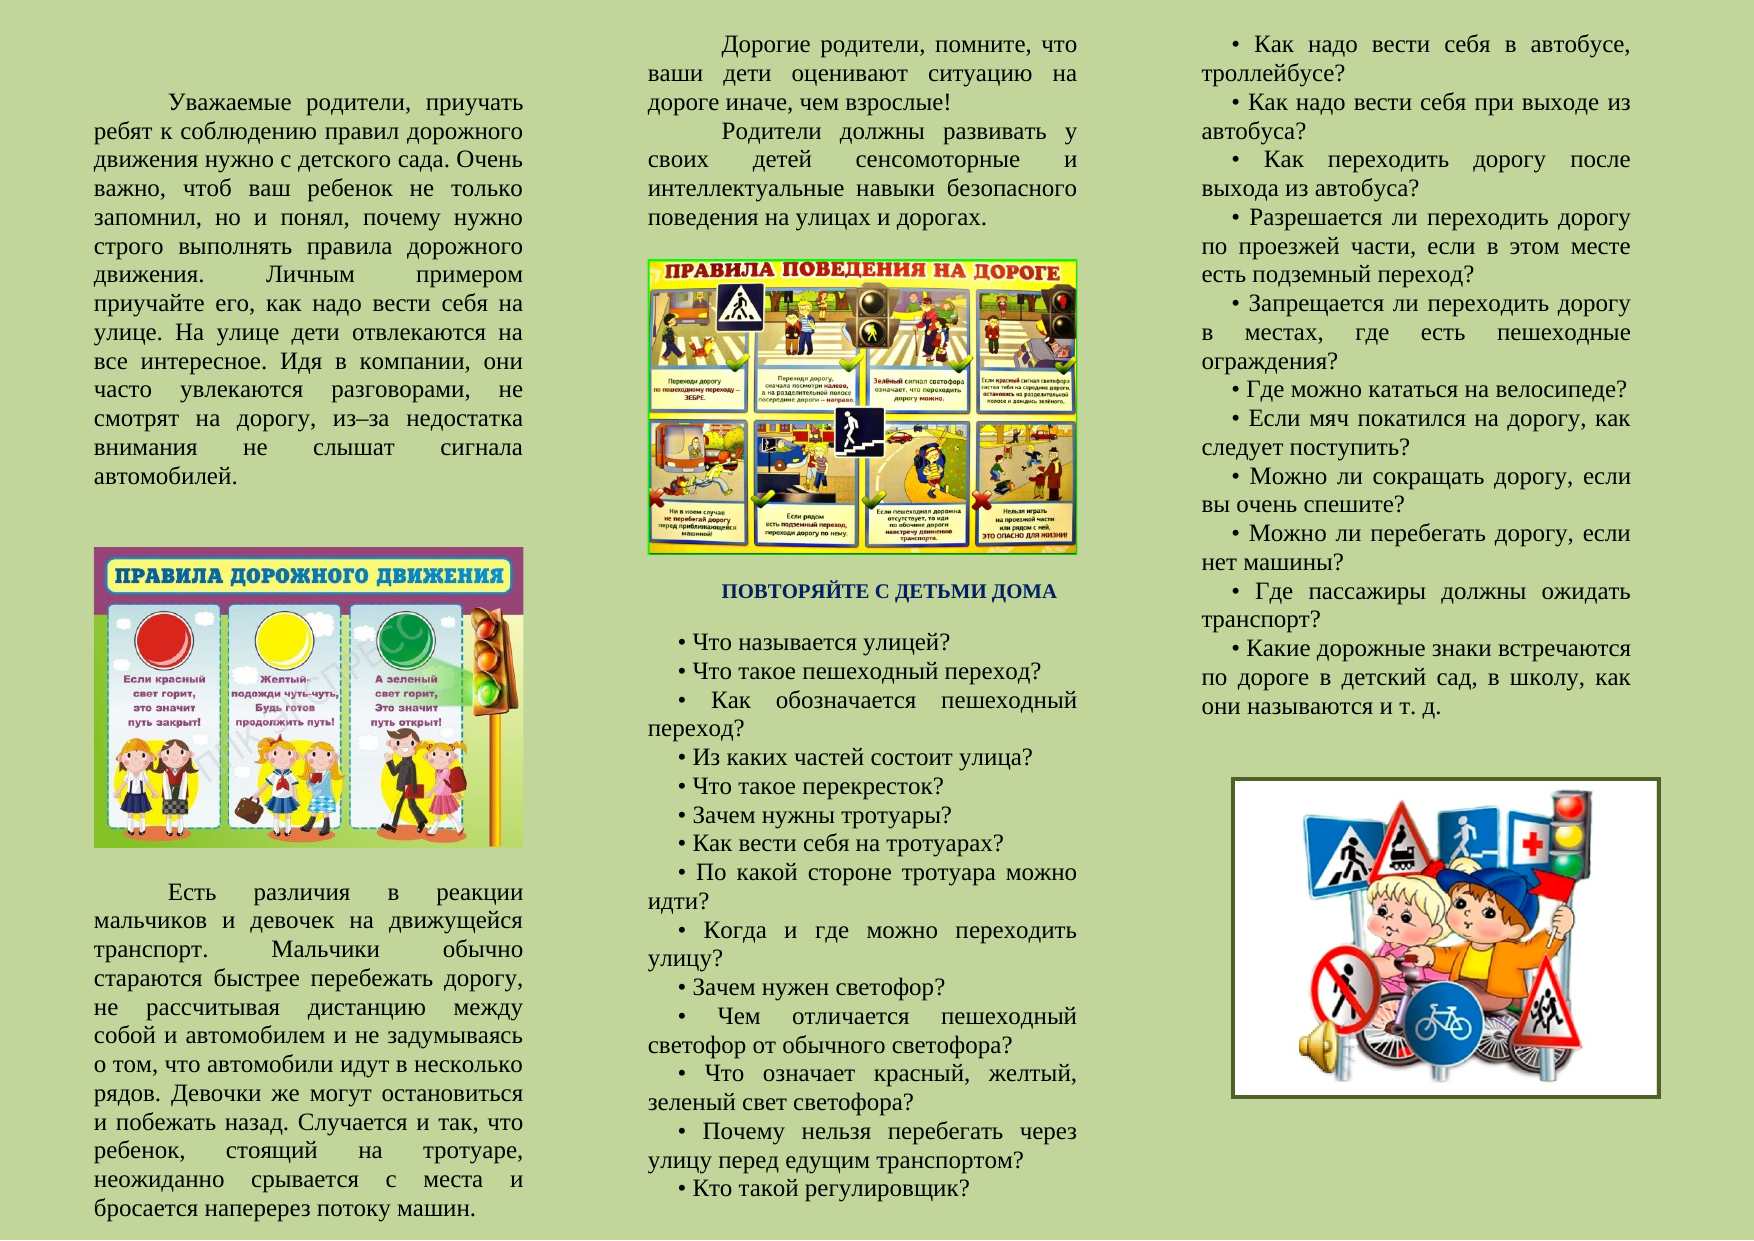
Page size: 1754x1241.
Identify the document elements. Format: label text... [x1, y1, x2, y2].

text • Кто такой регулировщик? [648, 1173, 1077, 1202]
text • Зачем нужен светофор? [648, 972, 1077, 1001]
text • Как вести себя на тротуарах? [648, 828, 1077, 857]
text • Если мяч покатился на дорогу, как следует поступить? [1201, 403, 1631, 461]
text • Запрещается ли переходить дорогу в местах, где есть пешеходные ограждения? [1201, 288, 1631, 374]
text • Как переходить дорогу после выхода из автобуса? [1201, 144, 1631, 202]
text • Можно ли сокращать дорогу, если вы очень спешите? [1201, 461, 1631, 518]
picture [93, 547, 524, 848]
text • Из каких частей состоит улица? [648, 742, 1077, 771]
picture [647, 259, 1078, 555]
text • Что означает красный, желтый, зеленый свет светофора? [648, 1058, 1077, 1116]
text • Что такое перекресток? [648, 771, 1077, 800]
text • Что называется улицей? [648, 627, 1077, 656]
text • Что такое пешеходный переход? [648, 656, 1077, 685]
text • Как надо вести себя в автобусе, троллейбусе? [1201, 29, 1631, 87]
text • Как надо вести себя при выходе из автобуса? [1201, 87, 1631, 144]
text • Разрешается ли переходить дорогу по проезжей части, если в этом месте есть подземный переход? [1201, 202, 1631, 288]
text • По какой стороне тротуара можно идти? [648, 857, 1077, 915]
text ПОВТОРЯЙТЕ С ДЕТЬМИ ДОМА [648, 579, 1077, 603]
text Родители должны развивать у своих детей сенсомоторные и интеллектуальные навыки безопасного поведения на улицах и дорогах. [648, 116, 1077, 231]
text Уважаемые родители, приучать ребят к соблюдению правил дорожного движения нужно с детского сада. Очень важно, чтоб ваш ребенок не только запомнил, но и понял, почему нужно строго выполнять правила дорожного движения. Личным примером приучайте его, как надо вести себя на улице. На улице дети отвлекаются на все интересное. Идя в компании, они часто увлекаются разговорами, не смотрят на дорогу, из–за недостатка внимания не слышат сигнала автомобилей. [94, 87, 523, 489]
text • Можно ли перебегать дорогу, если нет машины? [1201, 518, 1631, 576]
text • Почему нельзя перебегать через улицу перед едущим транспортом? [648, 1116, 1077, 1173]
picture [1235, 781, 1657, 1095]
text • Как обозначается пешеходный переход? [648, 685, 1077, 742]
text Дорогие родители, помните, что ваши дети оценивают ситуацию на дороге иначе, чем взрослые! [648, 29, 1077, 116]
text • Когда и где можно переходить улицу? [648, 915, 1077, 972]
text • Чем отличается пешеходный светофор от обычного светофора? [648, 1001, 1077, 1058]
text • Какие дорожные знаки встречаются по дороге в детский сад, в школу, как они называются и т. д. [1201, 633, 1631, 719]
text • Зачем нужны тротуары? [648, 800, 1077, 828]
text Есть различия в реакции мальчиков и девочек на движущейся транспорт. Мальчики обычно стараются быстрее перебежать дорогу, не рассчитывая дистанцию между собой и автомобилем и не задумываясь о том, что автомобили идут в несколько рядов. Девочки же могут остановиться и побежать назад. Случается и так, что ребенок, стоящий на тротуаре, неожиданно срывается с места и бросается наперерез потоку машин. [94, 877, 523, 1222]
text • Где пассажиры должны ожидать транспорт? [1201, 576, 1631, 633]
text • Где можно кататься на велосипеде? [1201, 374, 1631, 403]
